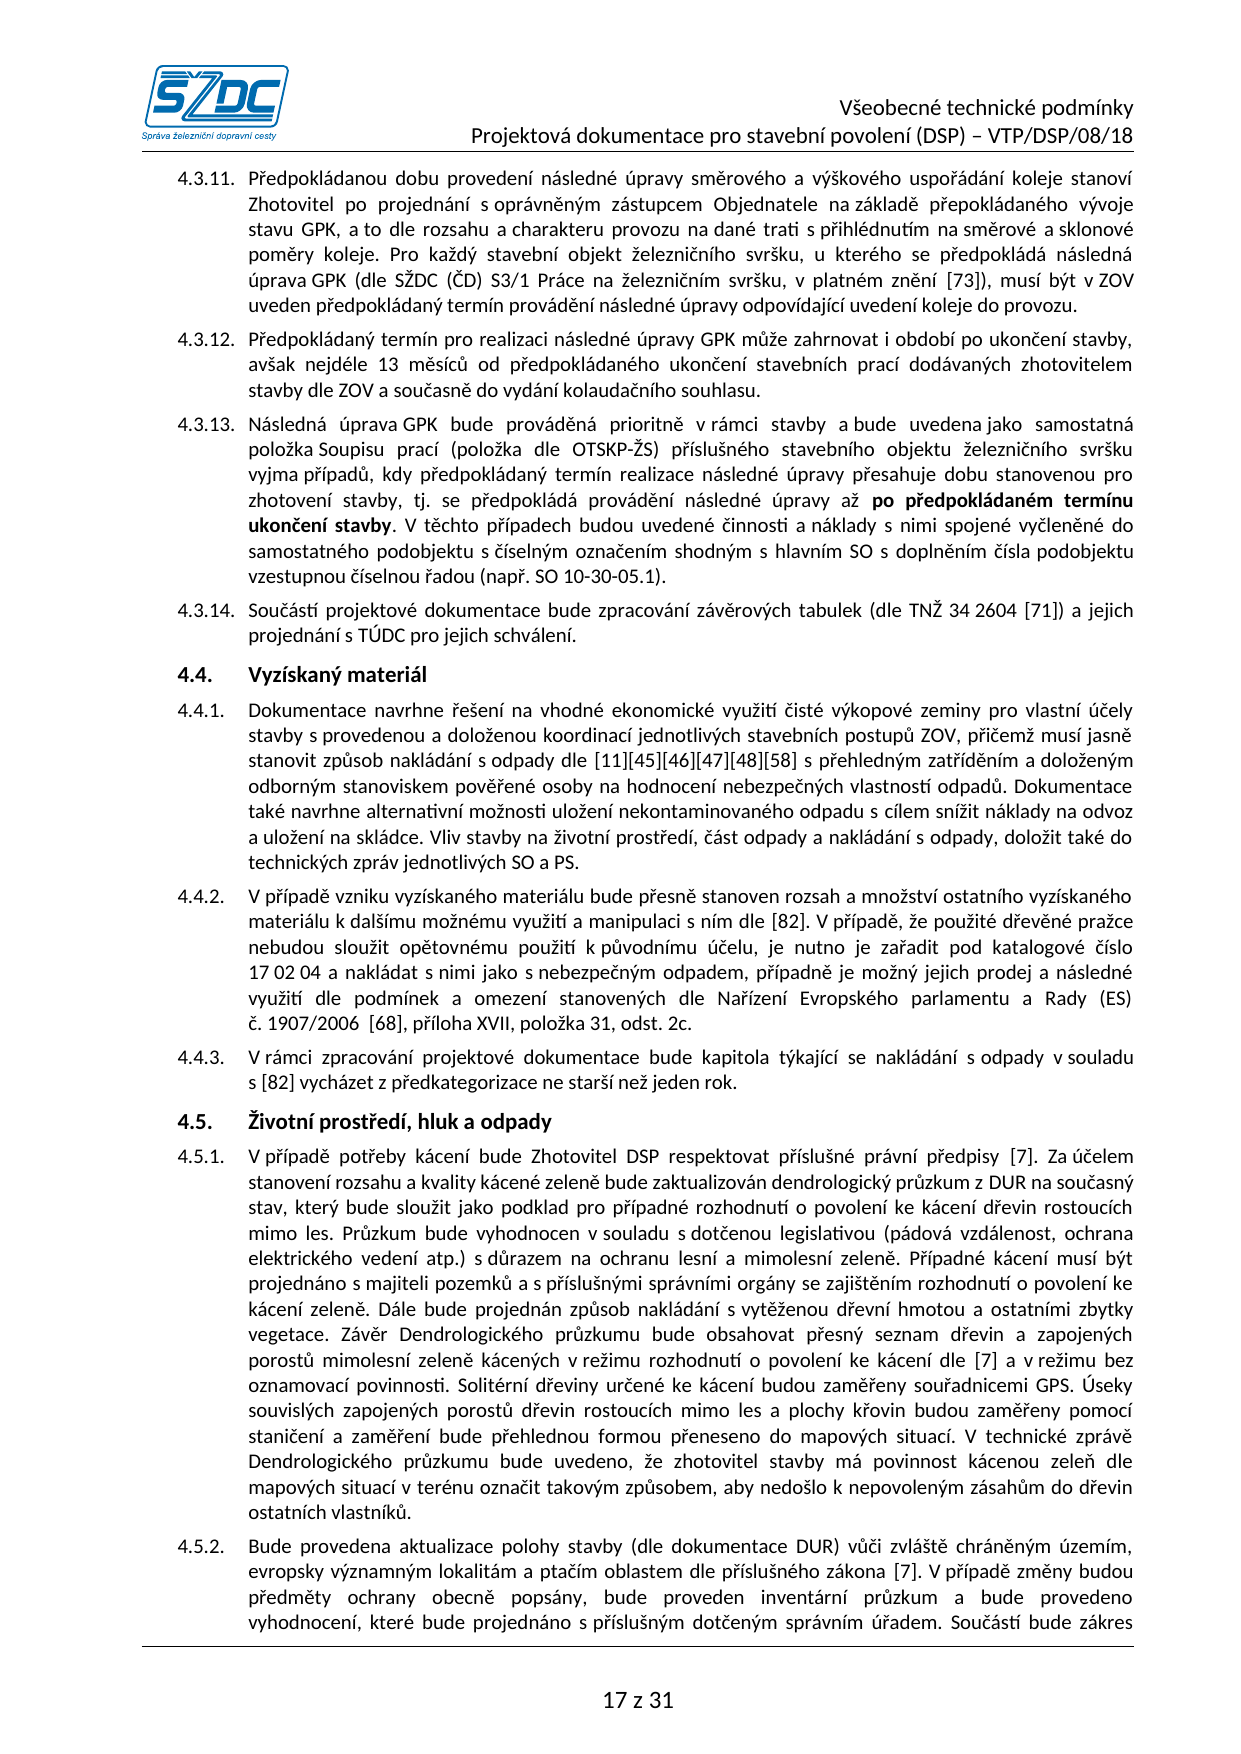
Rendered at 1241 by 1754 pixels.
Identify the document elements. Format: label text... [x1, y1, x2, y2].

text V případě vzniku vyzískaného materiálu bude přesně stanoven rozsah a množství ostatního vyzískaného materiálu k dalšímu možnému využití a manipulaci s ním dle [82]. V případě, že použité dřevěné pražce nebudou sloužit opětovnému použití k původnímu účelu, je nutno je zařadit pod katalogové číslo 17 02 04 a nakládat s nimi jako s nebezpečným odpadem, případně je možný jejich prodej a následné využití dle podmínek a omezení stanovených dle Nařízení Evropského parlamentu a Rady (ES) č. 1907/2006 [68], příloha XVII, položka 31, odst. 2c. [177, 883, 1134, 1036]
text Vyzískaný materiál [177, 660, 1134, 688]
text Následná úprava GPK bude prováděná prioritně v rámci stavby a bude uvedena jako samostatná položka Soupisu prací (položka dle OTSKP-ŽS) příslušného stavebního objektu železničního svršku vyjma případů, kdy předpokládaný termín realizace následné úpravy přesahuje dobu stanovenou pro zhotovení stavby, tj. se předpokládá provádění následné úpravy až po předpokládaném termínu ukončení stavby. V těchto případech budou uvedené činnosti a náklady s nimi spojené vyčleněné do samostatného podobjektu s číselným označením shodným s hlavním SO s doplněním čísla podobjektu vzestupnou číselnou řadou (např. SO 10-30-05.1). [177, 411, 1134, 589]
text Součástí projektové dokumentace bude zpracování závěrových tabulek (dle TNŽ 34 2604 [71]) a jejich projednání s TÚDC pro jejich schválení. [177, 597, 1134, 648]
text Předpokládaný termín pro realizaci následné úpravy GPK může zahrnovat i období po ukončení stavby, avšak nejdéle 13 měsíců od předpokládaného ukončení stavebních prací dodávaných zhotovitelem stavby dle ZOV a současně do vydání kolaudačního souhlasu. [177, 326, 1134, 402]
text Životní prostředí, hluk a odpady [177, 1107, 1134, 1135]
text V rámci zpracování projektové dokumentace bude kapitola týkající se nakládání s odpady v souladu s [82] vycházet z předkategorizace ne starší než jeden rok. [177, 1044, 1134, 1095]
text Dokumentace navrhne řešení na vhodné ekonomické využití čisté výkopové zeminy pro vlastní účely stavby s provedenou a doloženou koordinací jednotlivých stavebních postupů ZOV, přičemž musí jasně stanovit způsob nakládání s odpady dle [11][45][46][47][48][58] s přehledným zatříděním a doloženým odborným stanoviskem pověřené osoby na hodnocení nebezpečných vlastností odpadů. Dokumentace také navrhne alternativní možnosti uložení nekontaminovaného odpadu s cílem snížit náklady na odvoz a uložení na skládce. Vliv stavby na životní prostředí, část odpady a nakládání s odpady, doložit také do technických zpráv jednotlivých SO a PS. [177, 697, 1134, 875]
text V případě potřeby kácení bude Zhotovitel DSP respektovat příslušné právní předpisy [7]. Za účelem stanovení rozsahu a kvality kácené zeleně bude zaktualizován dendrologický průzkum z DUR na současný stav, který bude sloužit jako podklad pro případné rozhodnutí o povolení ke kácení dřevin rostoucích mimo les. Průzkum bude vyhodnocen v souladu s dotčenou legislativou (pádová vzdálenost, ochrana elektrického vedení atp.) s důrazem na ochranu lesní a mimolesní zeleně. Případné kácení musí být projednáno s majiteli pozemků a s příslušnými správními orgány se zajištěním rozhodnutí o povolení ke kácení zeleně. Dále bude projednán způsob nakládání s vytěženou dřevní hmotou a ostatními zbytky vegetace. Závěr Dendrologického průzkumu bude obsahovat přesný seznam dřevin a zapojených porostů mimolesní zeleně kácených v režimu rozhodnutí o povolení ke kácení dle [7] a v režimu bez oznamovací povinnosti. Solitérní dřeviny určené ke kácení budou zaměřeny souřadnicemi GPS. Úseky souvislých zapojených porostů dřevin rostoucích mimo les a plochy křovin budou zaměřeny pomocí staničení a zaměření bude přehlednou formou přeneseno do mapových situací. V technické zprávě Dendrologického průzkumu bude uvedeno, že zhotovitel stavby má povinnost kácenou zeleň dle mapových situací v terénu označit takovým způsobem, aby nedošlo k nepovoleným zásahům do dřevin ostatních vlastníků. [177, 1143, 1134, 1525]
text Předpokládanou dobu provedení následné úpravy směrového a výškového uspořádání koleje stanoví Zhotovitel po projednání s oprávněným zástupcem Objednatele na základě přepokládaného vývoje stavu GPK, a to dle rozsahu a charakteru provozu na dané trati s přihlédnutím na směrové a sklonové poměry koleje. Pro každý stavební objekt železničního svršku, u kterého se předpokládá následná úprava GPK (dle SŽDC (ČD) S3/1 Práce na železničním svršku, v platném znění [73]), musí být v ZOV uveden předpokládaný termín provádění následné úpravy odpovídající uvedení koleje do provozu. [177, 165, 1134, 318]
